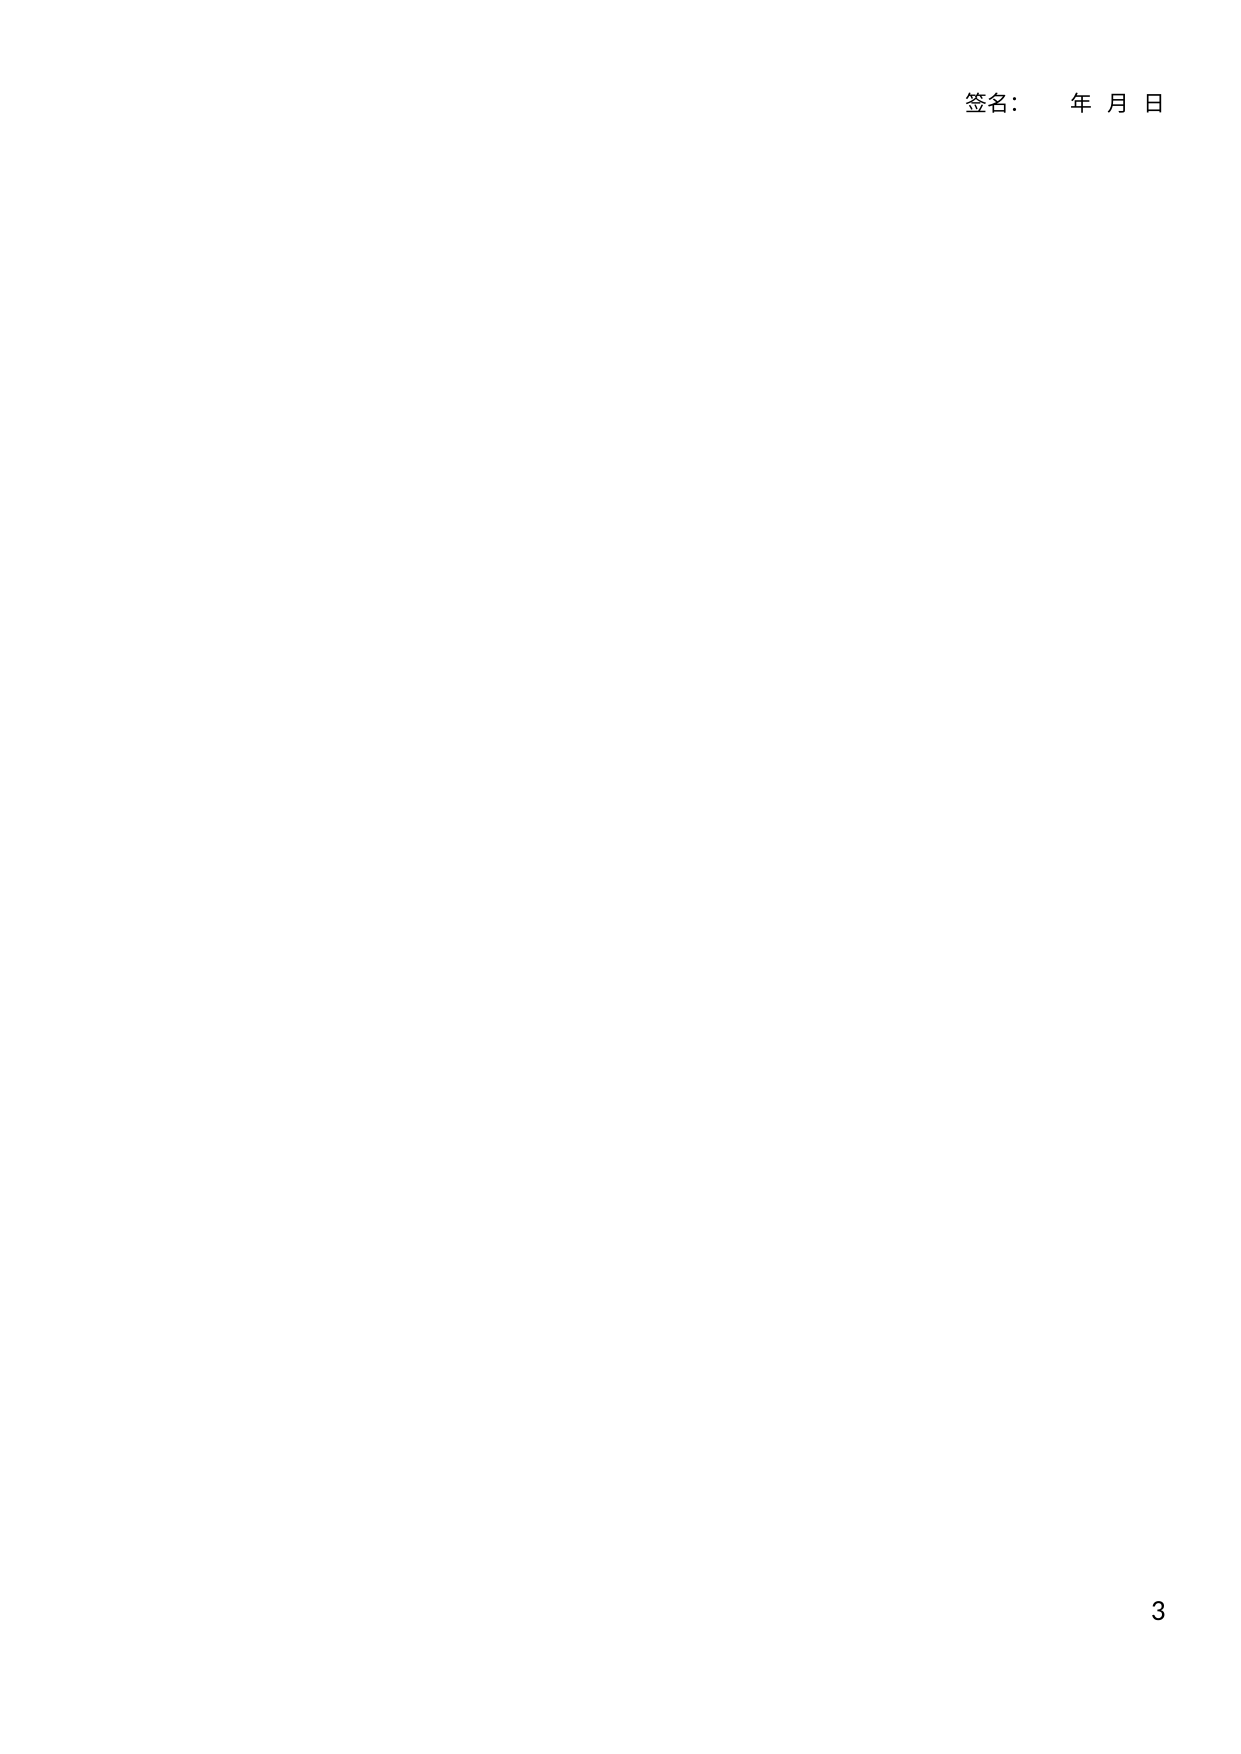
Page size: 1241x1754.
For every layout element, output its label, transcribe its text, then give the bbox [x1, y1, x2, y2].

text 签名： 年 月 日 [75, 86, 1165, 118]
